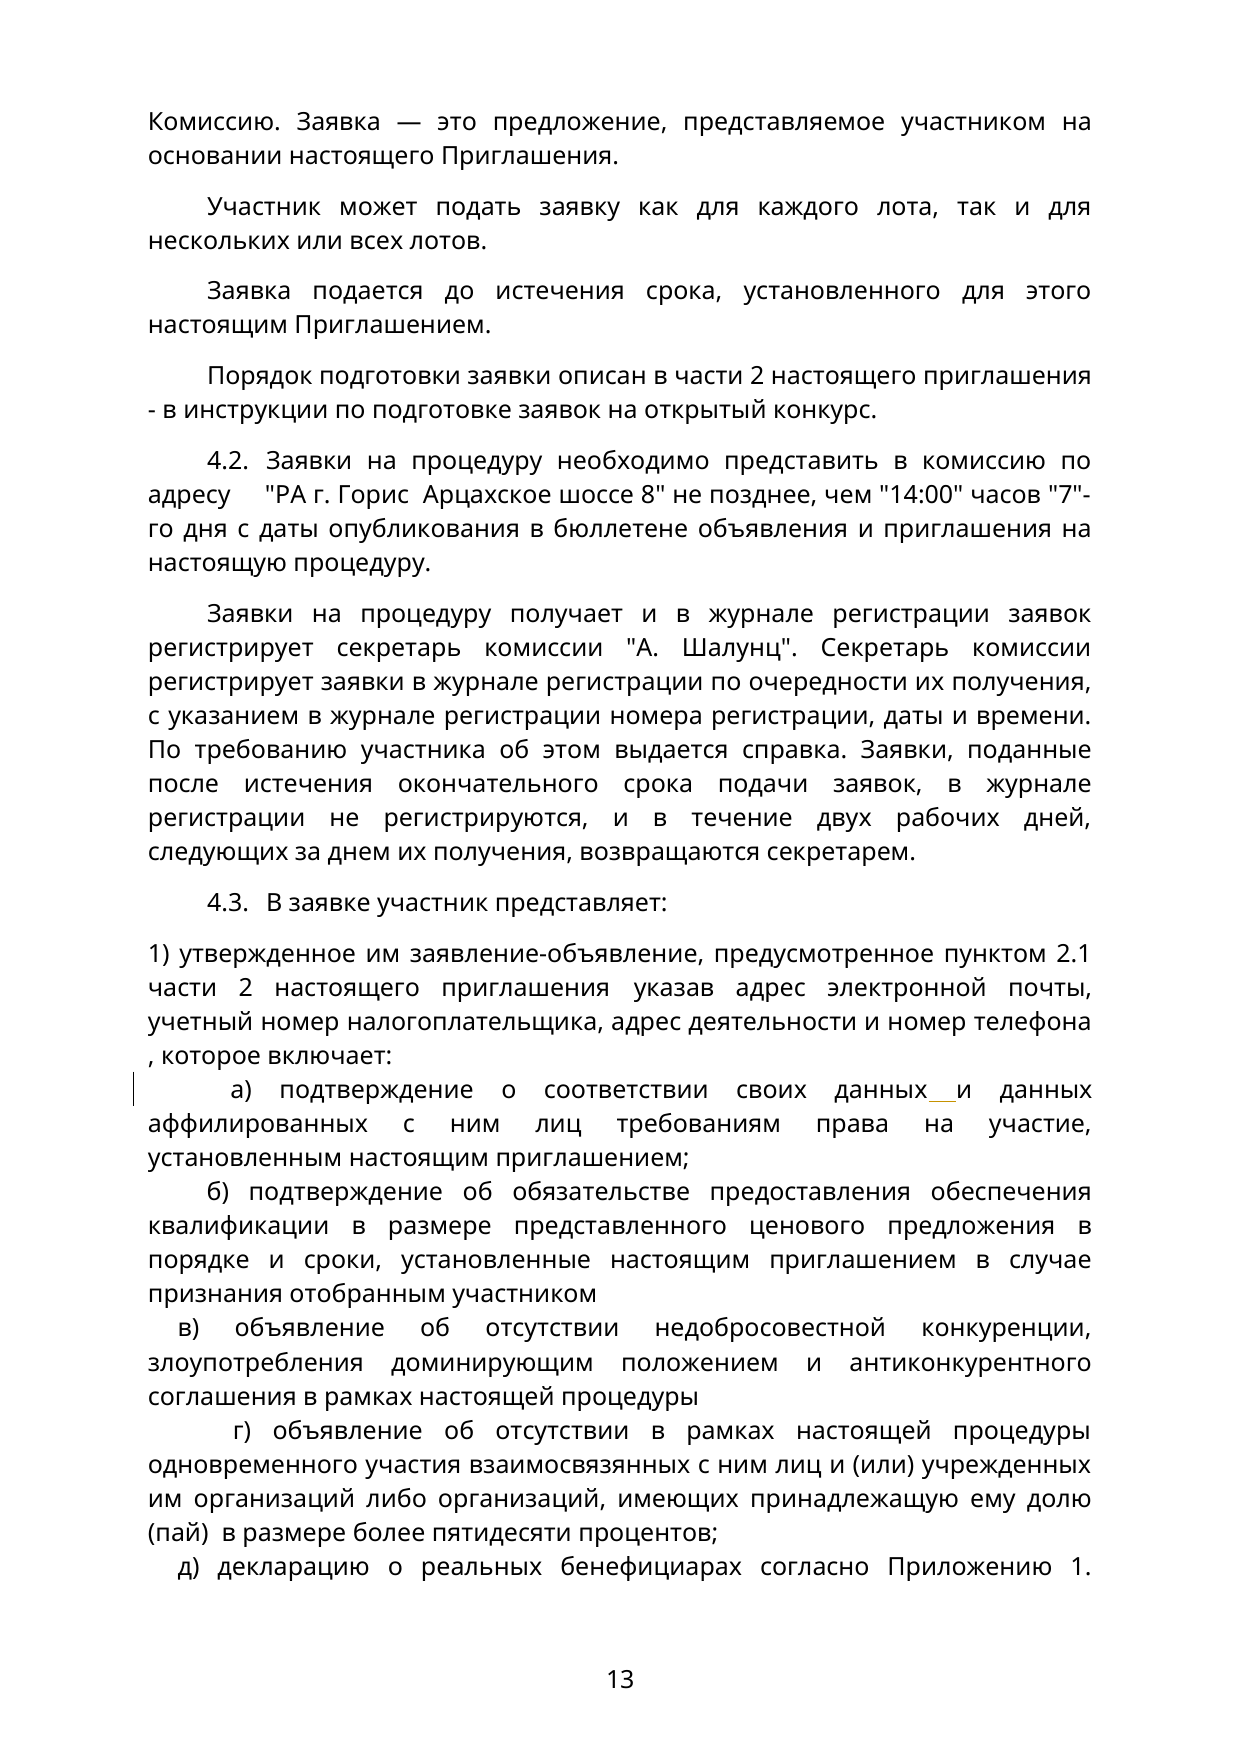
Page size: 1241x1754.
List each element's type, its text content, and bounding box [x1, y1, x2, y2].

text Заявка подается до истечения срока, установленного для этого настоящим Приглашением. [148, 273, 1092, 341]
text Порядок подготовки заявки описан в части 2 настоящего приглашения - в инструкции по подготовке заявок на открытый конкурс. [148, 358, 1092, 426]
text а) подтверждение о соответствии своих данныхи данных аффилированных с ним лиц требованиям права на участие, установленным настоящим приглашением; [148, 1072, 1092, 1174]
text г) объявление об отсутствии в рамках настоящей процедуры одновременного участия взаимосвязянных с ним лиц и (или) учрежденных им организаций либо организаций, имеющих принадлежащую ему долю (пай) в размере более пятидесяти процентов; [148, 1412, 1092, 1548]
text в) объявление об отсутствии недобросовестной конкуренции, злоупотребления доминирующим положением и антиконкурентного соглашения в рамках настоящей процедуры [148, 1310, 1092, 1412]
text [148, 103, 1092, 172]
text 1) утвержденное им заявление-объявление, предусмотренное пунктом 2.1 части 2 настоящего приглашения указав адрес электронной почты, учетный номер налогоплательщика, адрес деятельности и номер телефона , которое включает: [148, 935, 1092, 1072]
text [148, 1548, 1092, 1583]
text 4.2. Заявки на процедуру необходимо представить в комиссию по адресу "РА г. Горис Арцахское шоссе 8" не позднее, чем "14:00" часов "7"-го дня с даты опубликования в бюллетене объявления и приглашения на настоящую процедуру. [148, 443, 1092, 579]
text Участник может подать заявку как для каждого лота, так и для нескольких или всех лотов. [148, 188, 1092, 256]
text б) подтверждение об обязательстве предоставления обеспечения квалификации в размере представленного ценового предложения в порядке и сроки, установленные настоящим приглашением в случае признания отобранным участником [148, 1174, 1092, 1310]
text 4.3. В заявке участник представляет: [148, 885, 1092, 919]
text Заявки на процедуру получает и в журнале регистрации заявок регистрирует секретарь комиссии "А. Шалунц". Секретарь комиссии регистрирует заявки в журнале регистрации по очередности их получения, с указанием в журнале регистрации номера регистрации, даты и времени. По требованию участника об этом выдается справка. Заявки, поданные после истечения окончательного срока подачи заявок, в журнале регистрации не регистрируются, и в течение двух рабочих дней, следующих за днем их получения, возвращаются секретарем. [148, 596, 1092, 868]
